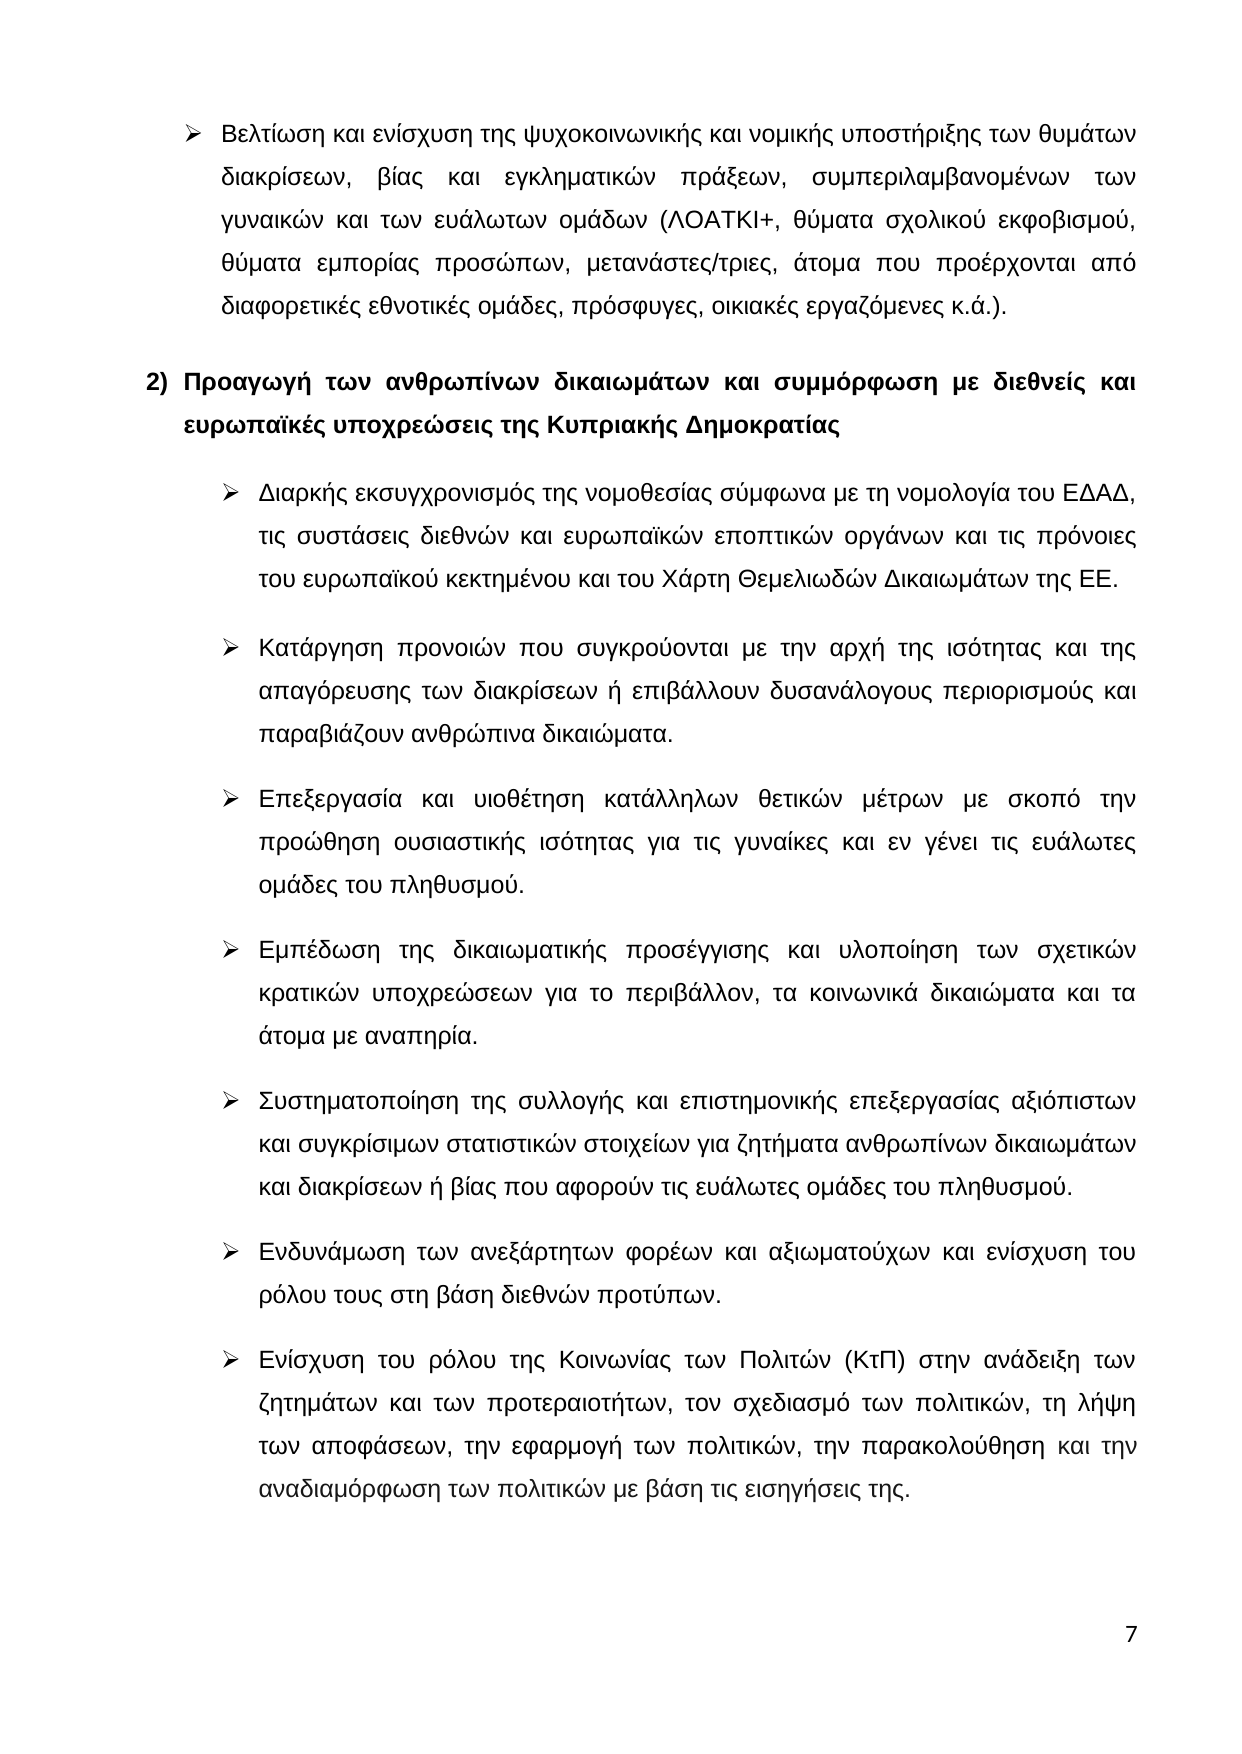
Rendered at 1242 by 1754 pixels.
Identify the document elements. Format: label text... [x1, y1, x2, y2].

list Συστηματοποίηση της συλλογής και επιστημονικής επεξεργασίας αξιόπιστων και συγκρίσιμων στατιστικών στοιχείων για ζητήματα ανθρωπίνων δικαιωμάτων και διακρίσεων ή βίας που αφορούν τις ευάλωτες ομάδες του πληθυσμού. [221, 1086, 1137, 1201]
list Προαγωγή των ανθρωπίνων δικαιωμάτων και συμμόρφωση με διεθνείς και ευρωπαϊκές υποχρεώσεις της Κυπριακής Δημοκρατίας [146, 367, 1137, 439]
list Επεξεργασία και υιοθέτηση κατάλληλων θετικών μέτρων με σκοπό την προώθηση ουσιαστικής ισότητας για τις γυναίκες και εν γένει τις ευάλωτες ομάδες του πληθυσμού. [221, 784, 1137, 899]
list Εμπέδωση της δικαιωματικής προσέγγισης και υλοποίηση των σχετικών κρατικών υποχρεώσεων για το περιβάλλον, τα κοινωνικά δικαιώματα και τα άτομα με αναπηρία. [221, 935, 1137, 1050]
list Βελτίωση και ενίσχυση της ψυχοκοινωνικής και νομικής υποστήριξης των θυμάτων διακρίσεων, βίας και εγκληματικών πράξεων, συμπεριλαμβανομένων των γυναικών και των ευάλωτων ομάδων (ΛΟΑΤΚΙ+, θύματα σχολικού εκφοβισμού, θύματα εμπορίας προσώπων, μετανάστες/τριες, άτομα που προέρχονται από διαφορετικές εθνοτικές ομάδες, πρόσφυγες, οικιακές εργαζόμενες κ.ά.). [183, 119, 1137, 320]
list Ενδυνάμωση των ανεξάρτητων φορέων και αξιωματούχων και ενίσχυση του ρόλου τους στη βάση διεθνών προτύπων. [221, 1237, 1137, 1309]
list Διαρκής εκσυγχρονισμός της νομοθεσίας σύμφωνα με τη νομολογία του ΕΔΑΔ, τις συστάσεις διεθνών και ευρωπαϊκών εποπτικών οργάνων και τις πρόνοιες του ευρωπαϊκού κεκτημένου και του Χάρτη Θεμελιωδών Δικαιωμάτων της ΕΕ. [221, 478, 1137, 593]
list Ενίσχυση του ρόλου της Κοινωνίας των Πολιτών (ΚτΠ) στην ανάδειξη των ζητημάτων και των προτεραιοτήτων, τον σχεδιασμό των πολιτικών, τη λήψη των αποφάσεων, την εφαρμογή των πολιτικών, την παρακολούθηση και την αναδιαμόρφωση των πολιτικών με βάση τις εισηγήσεις της. [221, 1345, 1137, 1503]
list Κατάργηση προνοιών που συγκρούονται με την αρχή της ισότητας και της απαγόρευσης των διακρίσεων ή επιβάλλουν δυσανάλογους περιορισμούς και παραβιάζουν ανθρώπινα δικαιώματα. [221, 633, 1137, 748]
